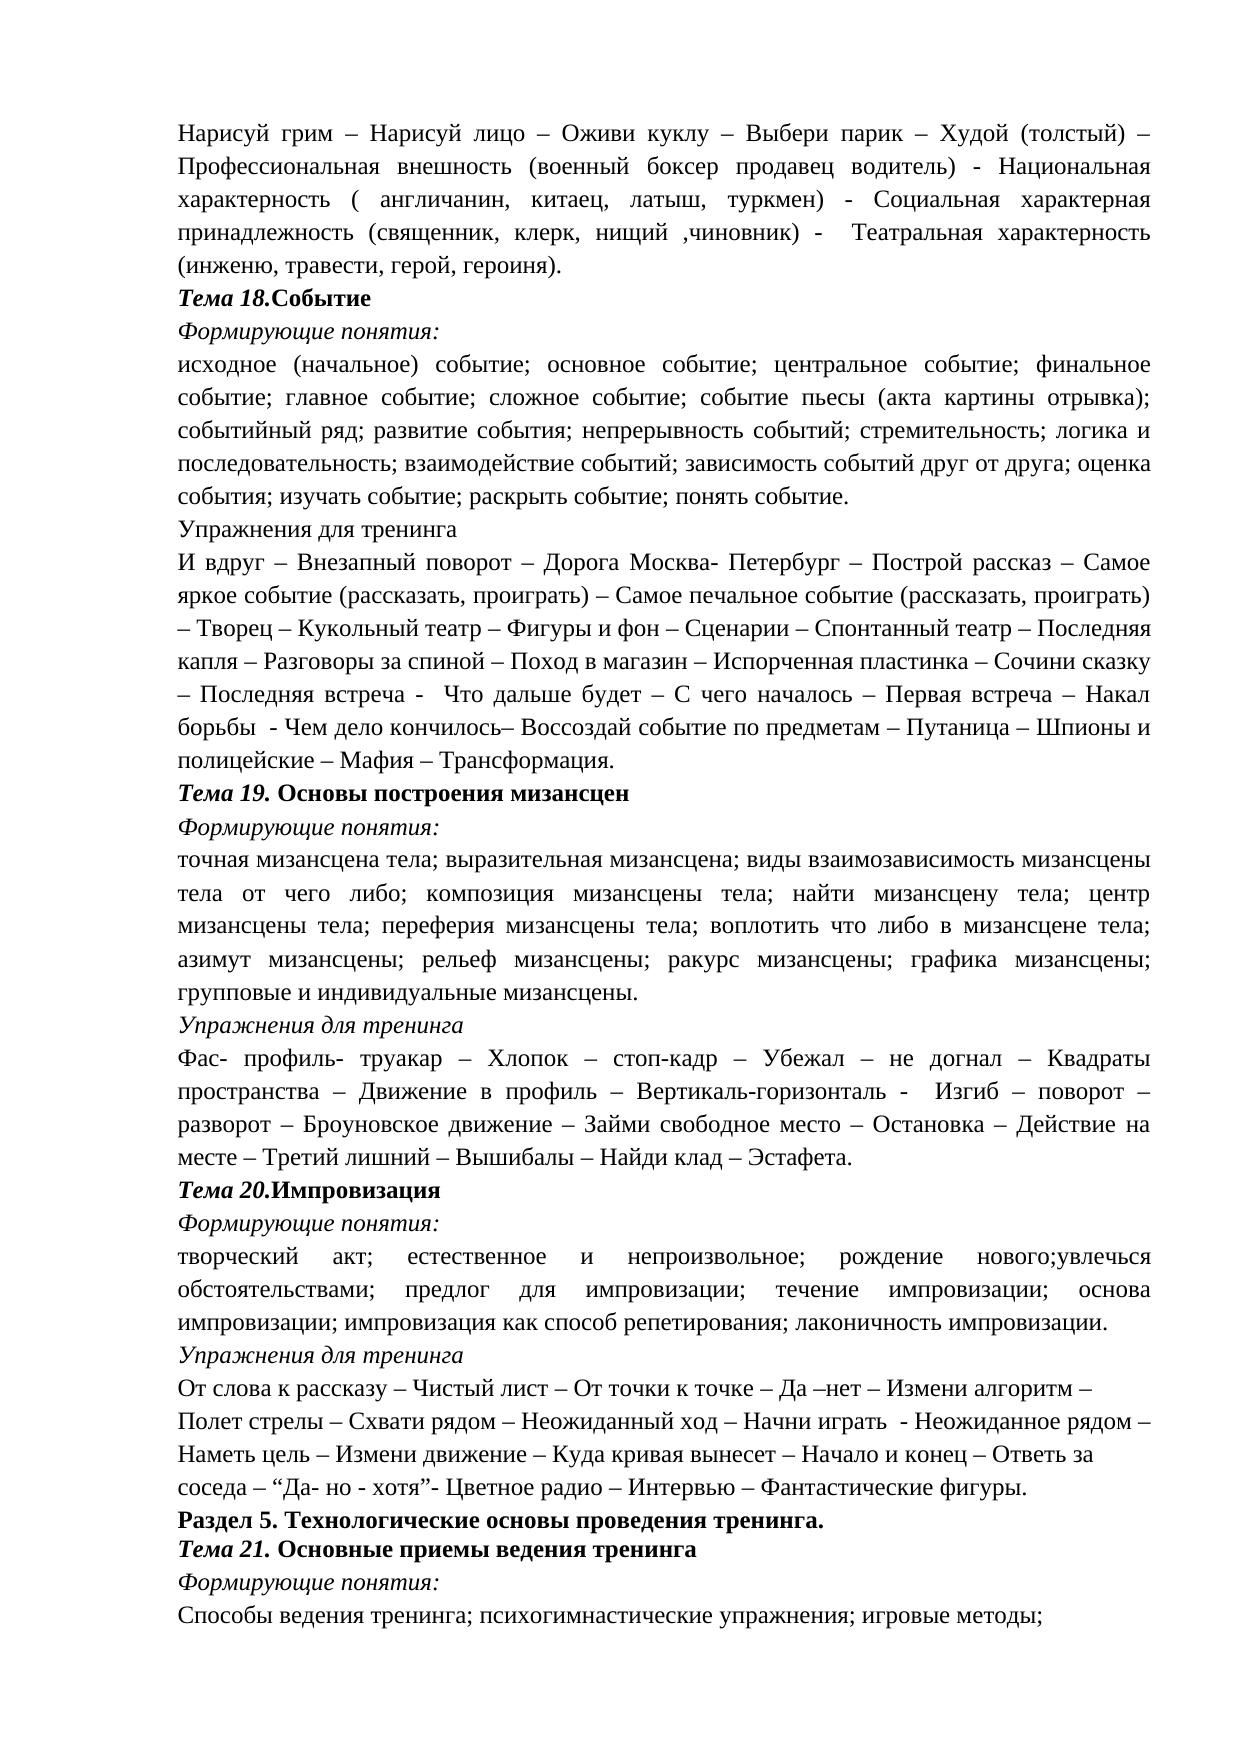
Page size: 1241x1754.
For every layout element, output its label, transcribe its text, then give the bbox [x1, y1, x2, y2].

text Тема 18.Событие [177, 283, 1152, 312]
text Тема 20.Импровизация [177, 1175, 1152, 1203]
text Упражнения для тренинга [177, 1340, 1152, 1369]
text Упражнения для тренинга [177, 1010, 1152, 1038]
text Тема 19. Основы построения мизансцен [177, 778, 1152, 807]
text исходное (начальное) событие; основное событие; центральное событие; финальное событие; главное событие; сложное событие; событие пьесы (акта картины отрывка); событийный ряд; развитие события; непрерывность событий; стремительность; логика и последовательность; взаимодействие событий; зависимость событий друг от друга; оценка события; изучать событие; раскрыть событие; понять событие. [177, 349, 1152, 510]
text Формирующие понятия: [177, 812, 1152, 840]
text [177, 1600, 1152, 1628]
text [177, 118, 1152, 279]
text творческий акт; естественное и непроизвольное; рождение нового;увлечься обстоятельствами; предлог для импровизации; течение импровизации; основа импровизации; импровизация как способ репетирования; лаконичность импровизации. [177, 1241, 1152, 1336]
text Упражнения для тренинга [177, 514, 1152, 543]
text точная мизансцена тела; выразительная мизансцена; виды взаимозависимость мизансцены тела от чего либо; композиция мизансцены тела; найти мизансцену тела; центр мизансцены тела; переферия мизансцены тела; воплотить что либо в мизансцене тела; азимут мизансцены; рельеф мизансцены; ракурс мизансцены; графика мизансцены; групповые и индивидуальные мизансцены. [177, 844, 1152, 1005]
text Формирующие понятия: [177, 1208, 1152, 1237]
text Формирующие понятия: [177, 316, 1152, 345]
text От слова к рассказу – Чистый лист – От точки к точке – Да –нет – Измени алгоритм –Полет стрелы – Схвати рядом – Неожиданный ход – Начни играть - Неожиданное рядом – Наметь цель – Измени движение – Куда кривая вынесет – Начало и конец – Ответь за соседа – “Да- но - хотя”- Цветное радио – Интервью – Фантастические фигуры. [177, 1373, 1152, 1501]
text Фас- профиль- труакар – Хлопок – стоп-кадр – Убежал – не догнал – Квадраты пространства – Движение в профиль – Вертикаль-горизонталь - Изгиб – поворот – разворот – Броуновское движение – Займи свободное место – Остановка – Действие на месте – Третий лишний – Вышибалы – Найди клад – Эстафета. [177, 1043, 1152, 1171]
text И вдруг – Внезапный поворот – Дорога Москва- Петербург – Построй рассказ – Самое яркое событие (рассказать, проиграть) – Самое печальное событие (рассказать, проиграть) – Творец – Кукольный театр – Фигуры и фон – Сценарии – Спонтанный театр – Последняя капля – Разговоры за спиной – Поход в магазин – Испорченная пластинка – Сочини сказку – Последняя встреча - Что дальше будет – С чего началось – Первая встреча – Накал борьбы - Чем дело кончилось– Воссоздай событие по предметам – Путаница – Шпионы и полицейские – Мафия – Трансформация. [177, 547, 1152, 774]
text Раздел 5. Технологические основы проведения тренинга. [177, 1505, 1152, 1534]
text Формирующие понятия: [177, 1567, 1152, 1596]
text Тема 21. Основные приемы ведения тренинга [177, 1534, 1152, 1562]
